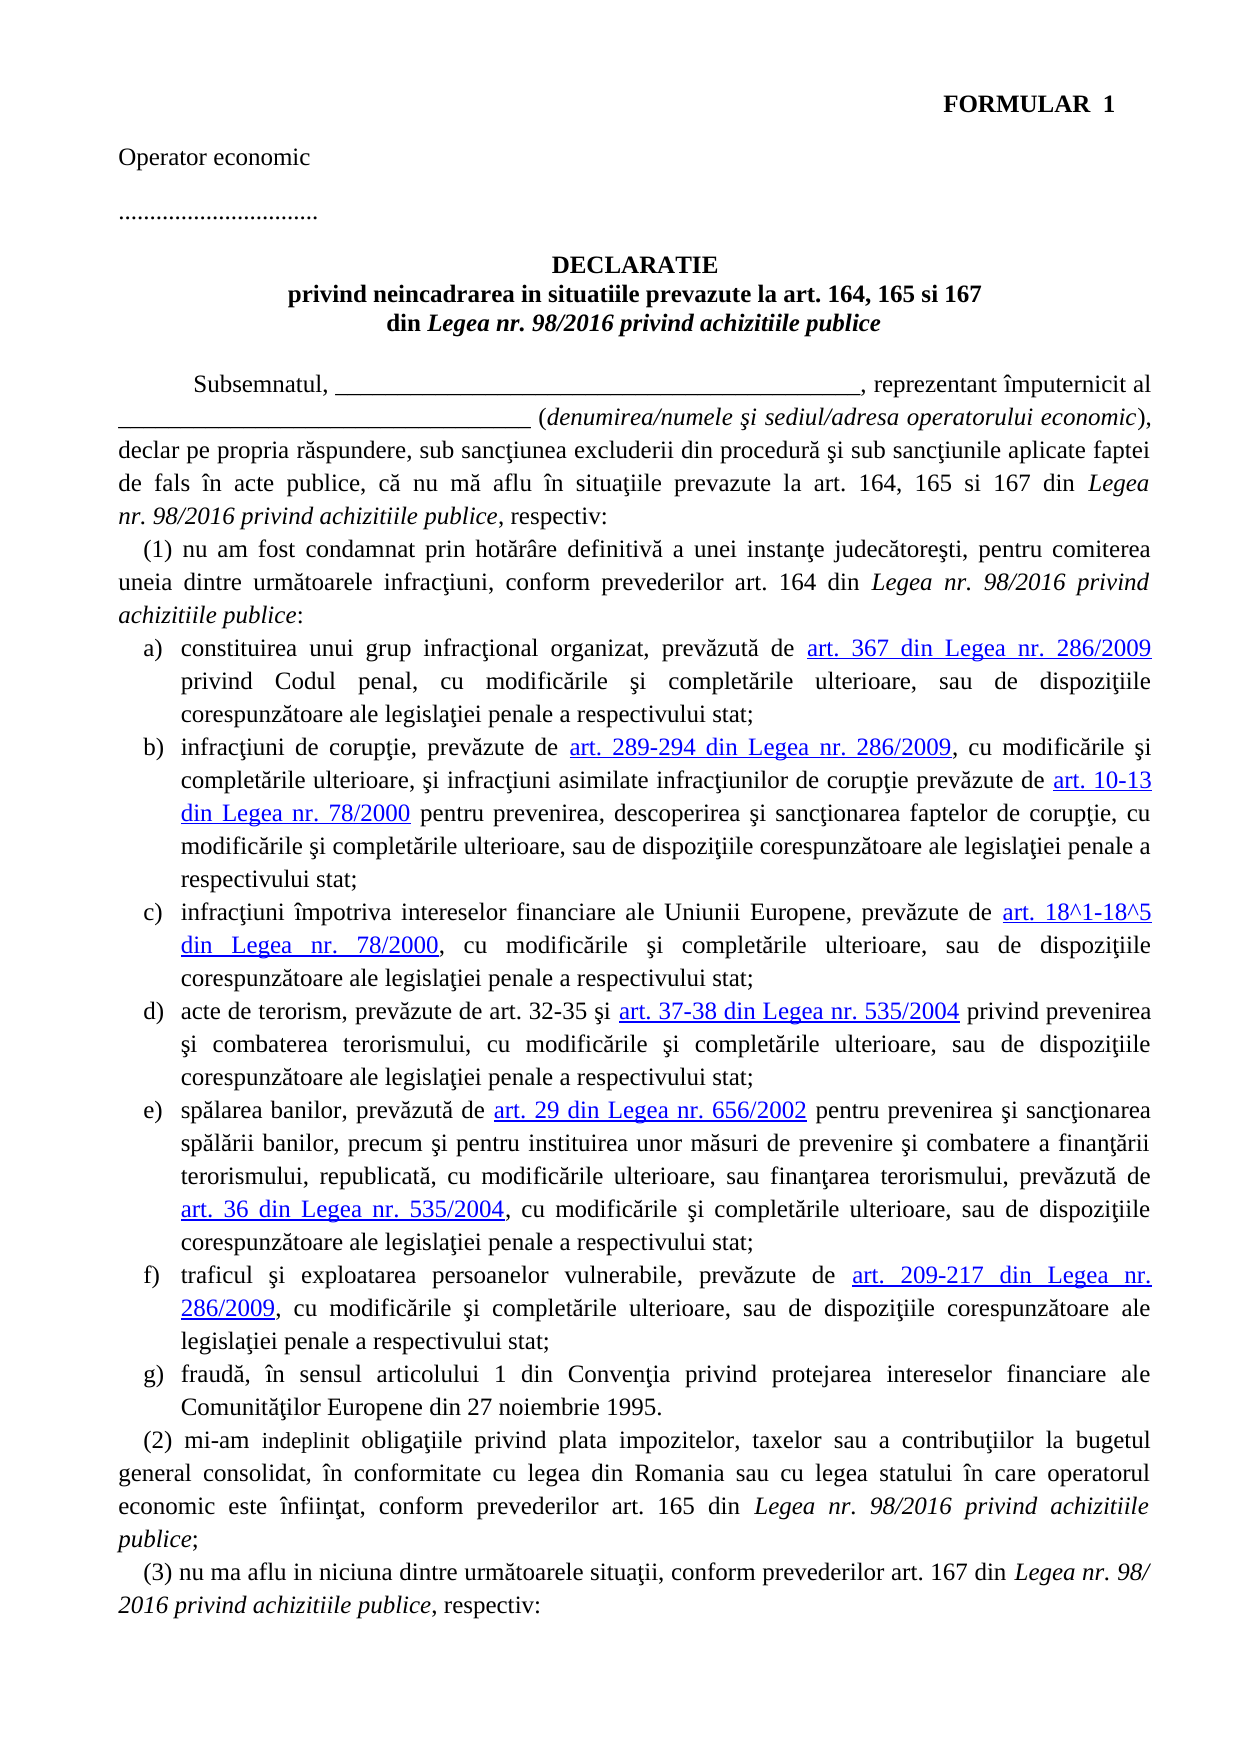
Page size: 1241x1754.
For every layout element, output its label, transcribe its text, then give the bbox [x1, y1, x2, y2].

list infracţiuni împotriva intereselor financiare ale Uniunii Europene, prevăzute de art. 18^1-18^5 din Legea nr. 78/2000, cu modificările şi completările ulterioare, sau de dispoziţiile corespunzătoare ale legislaţiei penale a respectivului stat; [143, 897, 1152, 992]
list spălarea banilor, prevăzută de art. 29 din Legea nr. 656/2002 pentru prevenirea şi sancţionarea spălării banilor, precum şi pentru instituirea unor măsuri de prevenire şi combatere a finanţării terorismului, republicată, cu modificările ulterioare, sau finanţarea terorismului, prevăzută de art. 36 din Legea nr. 535/2004, cu modificările şi completările ulterioare, sau de dispoziţiile corespunzătoare ale legislaţiei penale a respectivului stat; [143, 1095, 1152, 1256]
list constituirea unui grup infracţional organizat, prevăzută de art. 367 din Legea nr. 286/2009 privind Codul penal, cu modificările şi completările ulterioare, sau de dispoziţiile corespunzătoare ale legislaţiei penale a respectivului stat; [143, 633, 1152, 728]
text ................................ [118, 196, 1152, 225]
list infracţiuni de corupţie, prevăzute de art. 289-294 din Legea nr. 286/2009, cu modificările şi completările ulterioare, şi infracţiuni asimilate infracţiunilor de corupţie prevăzute de art. 10-13 din Legea nr. 78/2000 pentru prevenirea, descoperirea şi sancţionarea faptelor de corupţie, cu modificările şi completările ulterioare, sau de dispoziţiile corespunzătoare ale legislaţiei penale a respectivului stat; [143, 732, 1152, 893]
list fraudă, în sensul articolului 1 din Convenţia privind protejarea intereselor financiare ale Comunităţilor Europene din 27 noiembrie 1995. [143, 1359, 1152, 1421]
text privind neincadrarea in situatiile prevazute la art. 164, 165 si 167 [118, 279, 1152, 308]
text DECLARATIE [118, 250, 1152, 279]
text (2) mi-am indeplinit obligaţiile privind plata impozitelor, taxelor sau a contribuţiilor la bugetul general consolidat, în conformitate cu legea din Romania sau cu legea statului în care operatorul economic este înfiinţat, conform prevederilor art. 165 din Legea nr. 98/2016 privind achizitiile publice; [118, 1425, 1152, 1553]
text din Legea nr. 98/2016 privind achizitiile publice [118, 308, 1152, 336]
text (1) nu am fost condamnat prin hotărâre definitivă a unei instanţe judecătoreşti, pentru comiterea uneia dintre următoarele infracţiuni, conform prevederilor art. 164 din Legea nr. 98/2016 privind achizitiile publice: [118, 534, 1152, 629]
text Subsemnatul, __________________________________________, reprezentant împuternicit al _________________________________ (denumirea/numele şi sediul/adresa operatorului economic), declar pe propria răspundere, sub sancţiunea excluderii din procedură şi sub sancţiunile aplicate faptei de fals în acte publice, că nu mă aflu în situaţiile prevazute la art. 164, 165 si 167 din Legea nr. 98/2016 privind achizitiile publice, respectiv: [118, 369, 1152, 529]
text Operator economic [118, 142, 1152, 171]
text FORMULAR 1 [868, 89, 1152, 117]
list traficul şi exploatarea persoanelor vulnerabile, prevăzute de art. 209-217 din Legea nr. 286/2009, cu modificările şi completările ulterioare, sau de dispoziţiile corespunzătoare ale legislaţiei penale a respectivului stat; [143, 1260, 1152, 1355]
text (3) nu ma aflu in niciuna dintre următoarele situaţii, conform prevederilor art. 167 din Legea nr. 98/ 2016 privind achizitiile publice, respectiv: [118, 1557, 1152, 1619]
list acte de terorism, prevăzute de art. 32-35 şi art. 37-38 din Legea nr. 535/2004 privind prevenirea şi combaterea terorismului, cu modificările şi completările ulterioare, sau de dispoziţiile corespunzătoare ale legislaţiei penale a respectivului stat; [143, 996, 1152, 1091]
